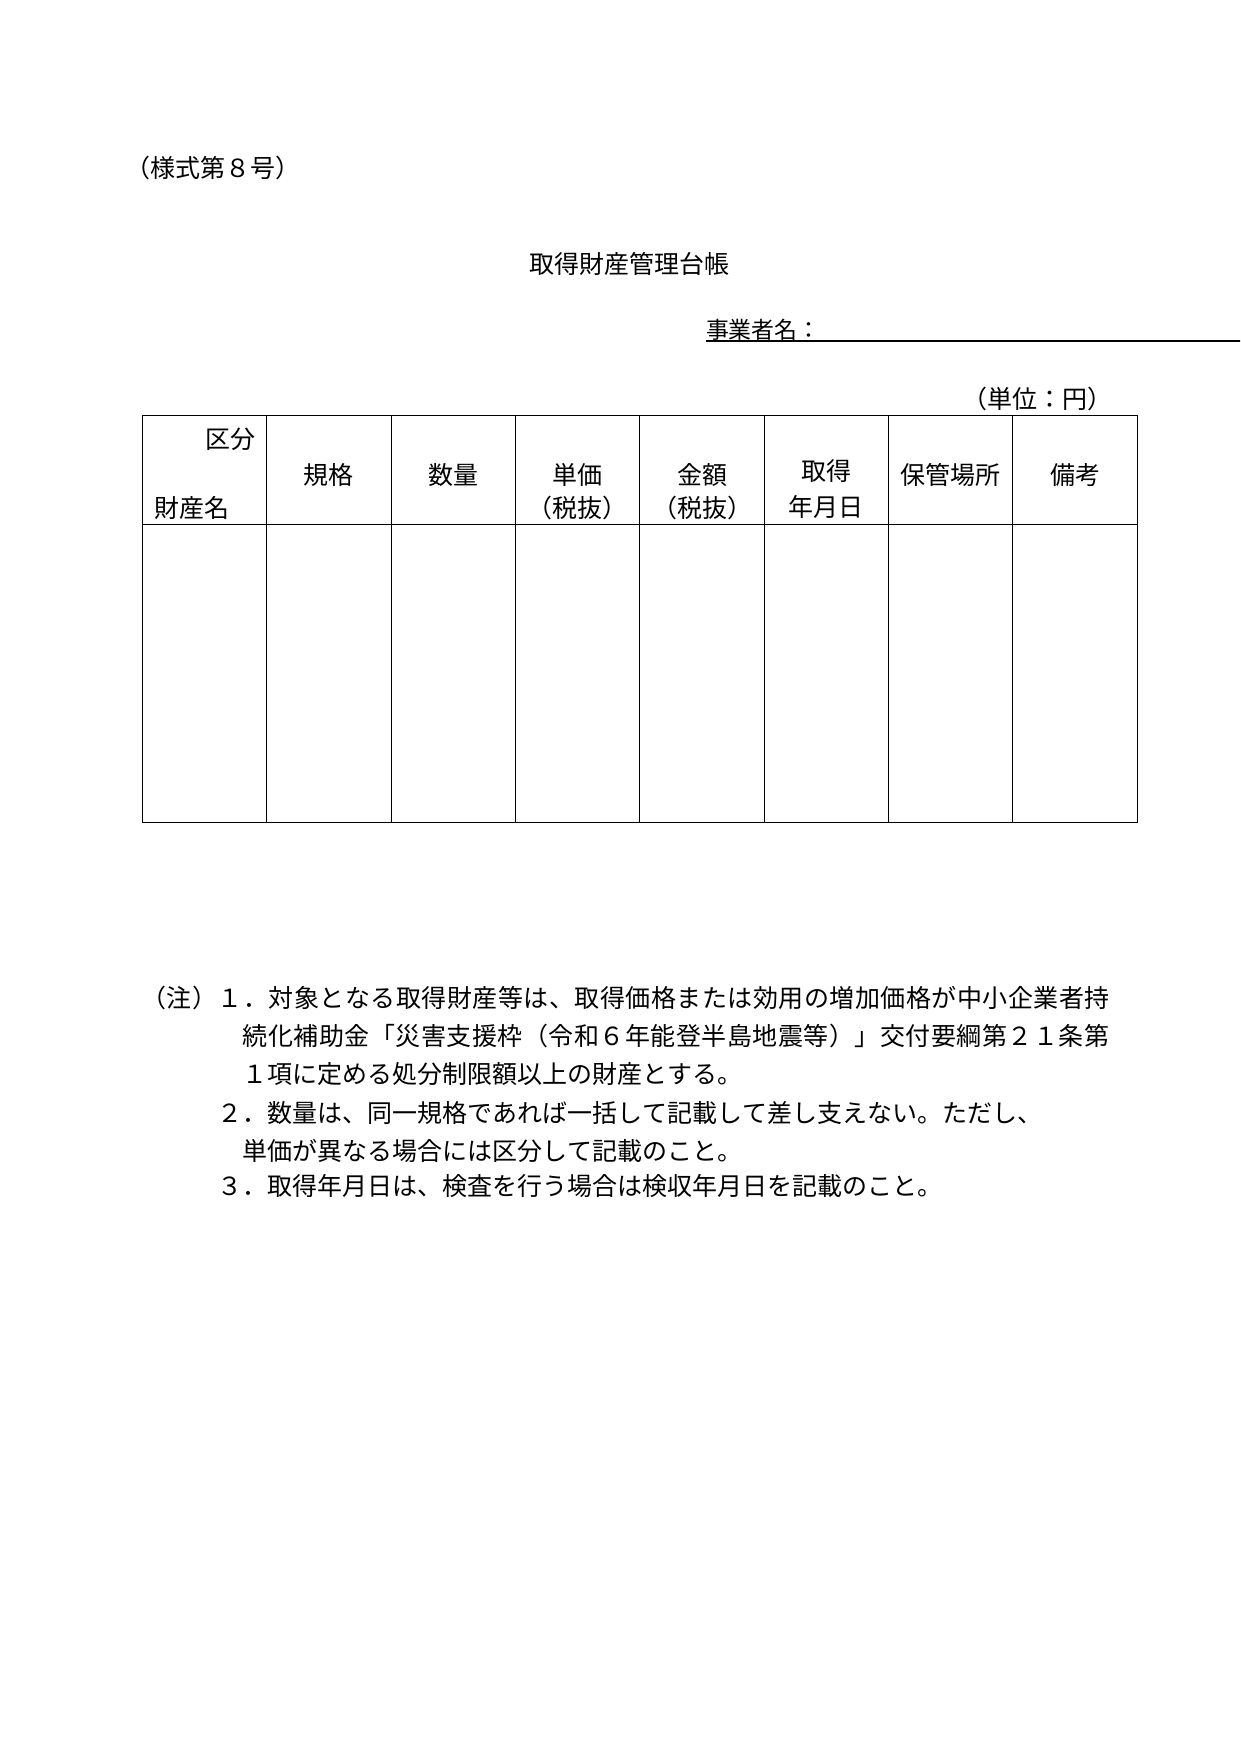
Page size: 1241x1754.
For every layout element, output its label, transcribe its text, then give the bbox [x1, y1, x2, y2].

table_header 数量 [392, 416, 515, 524]
table_cell [516, 525, 639, 822]
table_header 規格 [267, 416, 391, 524]
table_header 単価 （税抜） [516, 416, 639, 524]
table_cell [765, 525, 888, 822]
table_header 取得年月日 [765, 416, 888, 524]
table_cell [640, 525, 764, 822]
table_cell [267, 525, 391, 822]
table_cell [889, 525, 1012, 822]
table_header 区分 財産名 [143, 416, 266, 524]
text ３．取得年月日は、検査を行う場合は検収年月日を記載のこと。 [217, 1170, 1134, 1202]
text （様式第８号） [125, 148, 1134, 185]
text （注）１．対象となる取得財産等は、取得価格または効用の増加価格が中小企業者持続化補助金「災害支援枠（令和６年能登半島地震等）」交付要綱第２１条第１項に定める処分制限額以上の財産とする。 [141, 978, 1112, 1091]
text 事業者名： [125, 312, 1084, 345]
table_header 備考 [1013, 416, 1137, 524]
table_header 保管場所 [889, 416, 1012, 524]
table_cell [392, 525, 515, 822]
table_cell [1013, 525, 1137, 822]
table_cell [143, 525, 266, 822]
text ２．数量は、同一規格であれば一括して記載して差し支えない。ただし、単価が異なる場合には区分して記載のこと。 [217, 1093, 1041, 1168]
text （単位：円） [125, 379, 1112, 415]
text 取得財産管理台帳 [125, 244, 1134, 281]
table_header 金額 （税抜） [640, 416, 764, 524]
